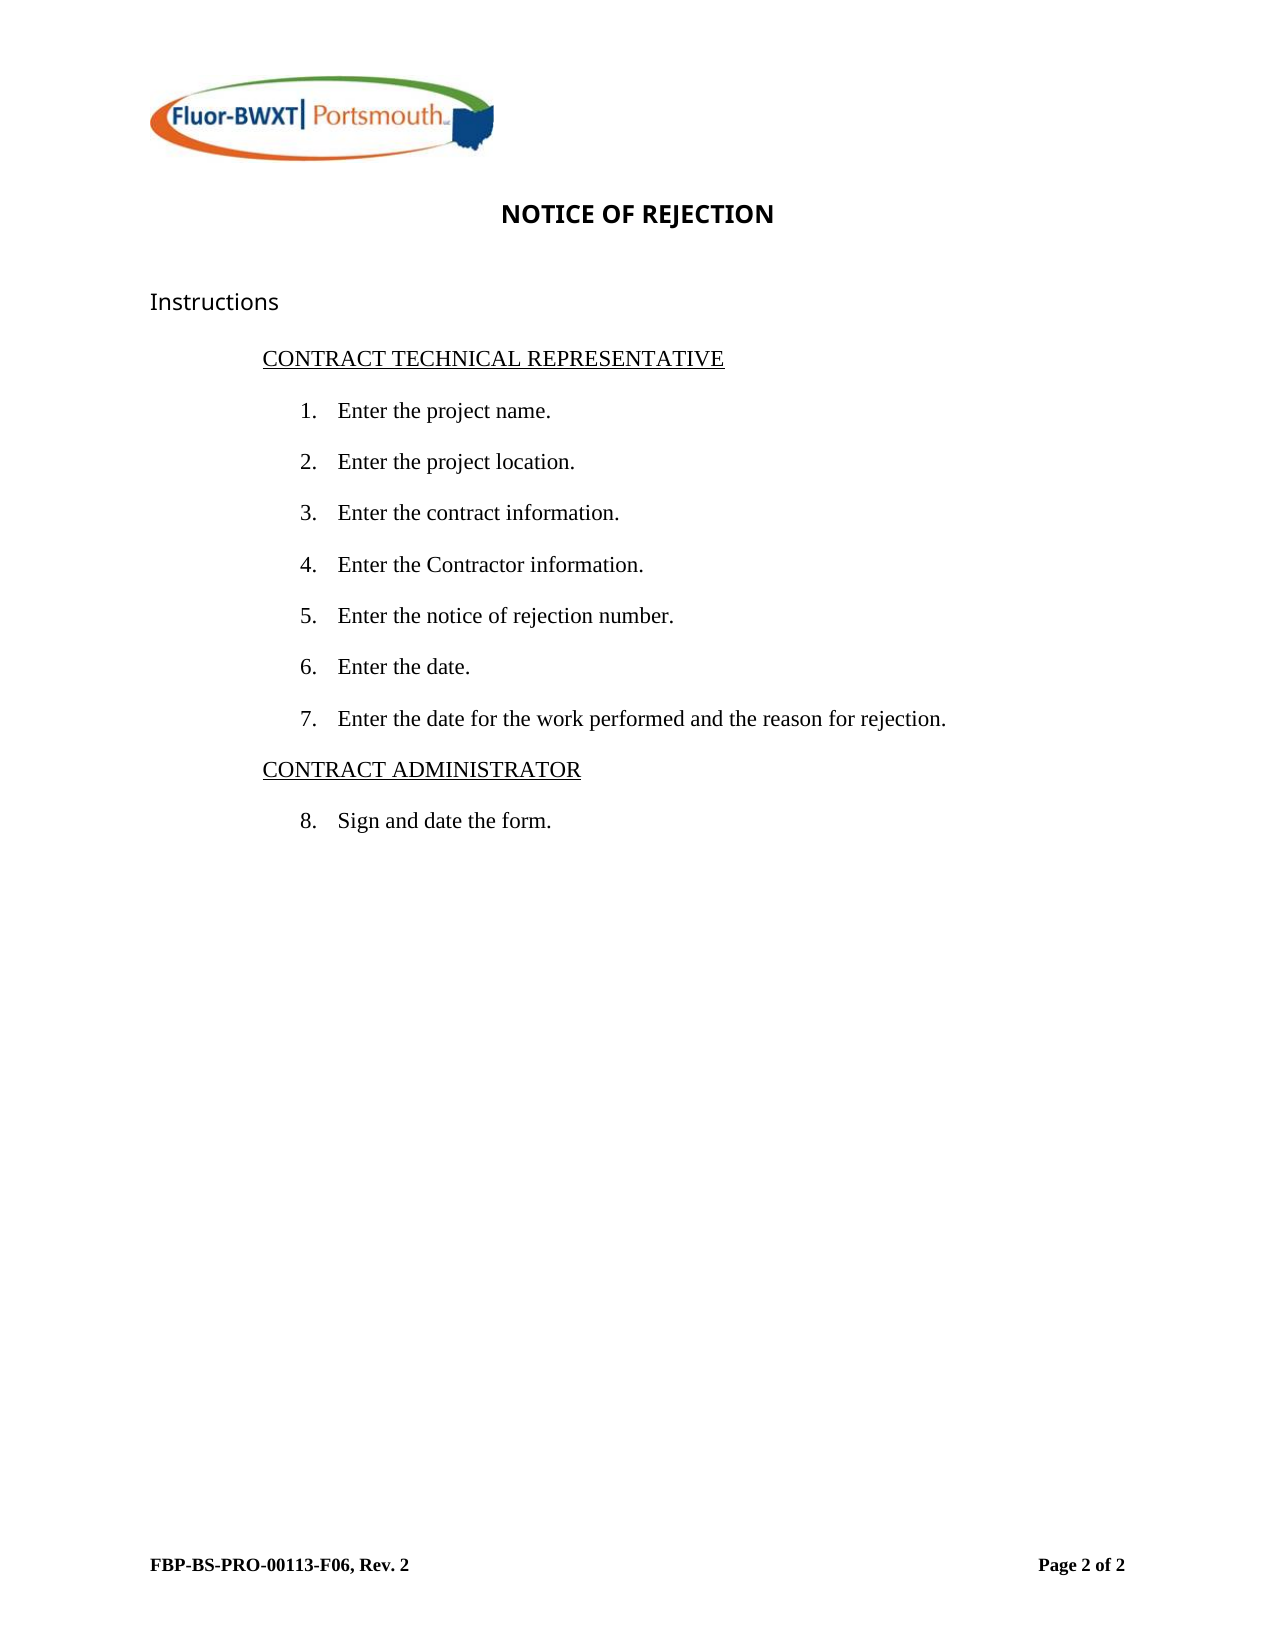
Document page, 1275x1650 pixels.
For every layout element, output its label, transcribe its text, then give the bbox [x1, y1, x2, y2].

list Enter the Contractor information. [300, 551, 1125, 577]
list Enter the notice of rejection number. [300, 602, 1125, 628]
text contract technical representative [262, 345, 1125, 372]
text NOTICE OF REJECTION [150, 197, 1125, 257]
list Enter the project location. [300, 448, 1125, 474]
text CONTRACT ADMINISTRATOR [262, 756, 1125, 782]
list Enter the date. [300, 653, 1125, 680]
picture [150, 75, 494, 163]
list Enter the contract information. [300, 499, 1125, 526]
text Instructions [150, 286, 1125, 317]
list Enter the date for the work performed and the reason for rejection. [300, 705, 1125, 731]
list Sign and date the form. [300, 807, 1125, 834]
list Enter the project name. [300, 397, 1125, 423]
